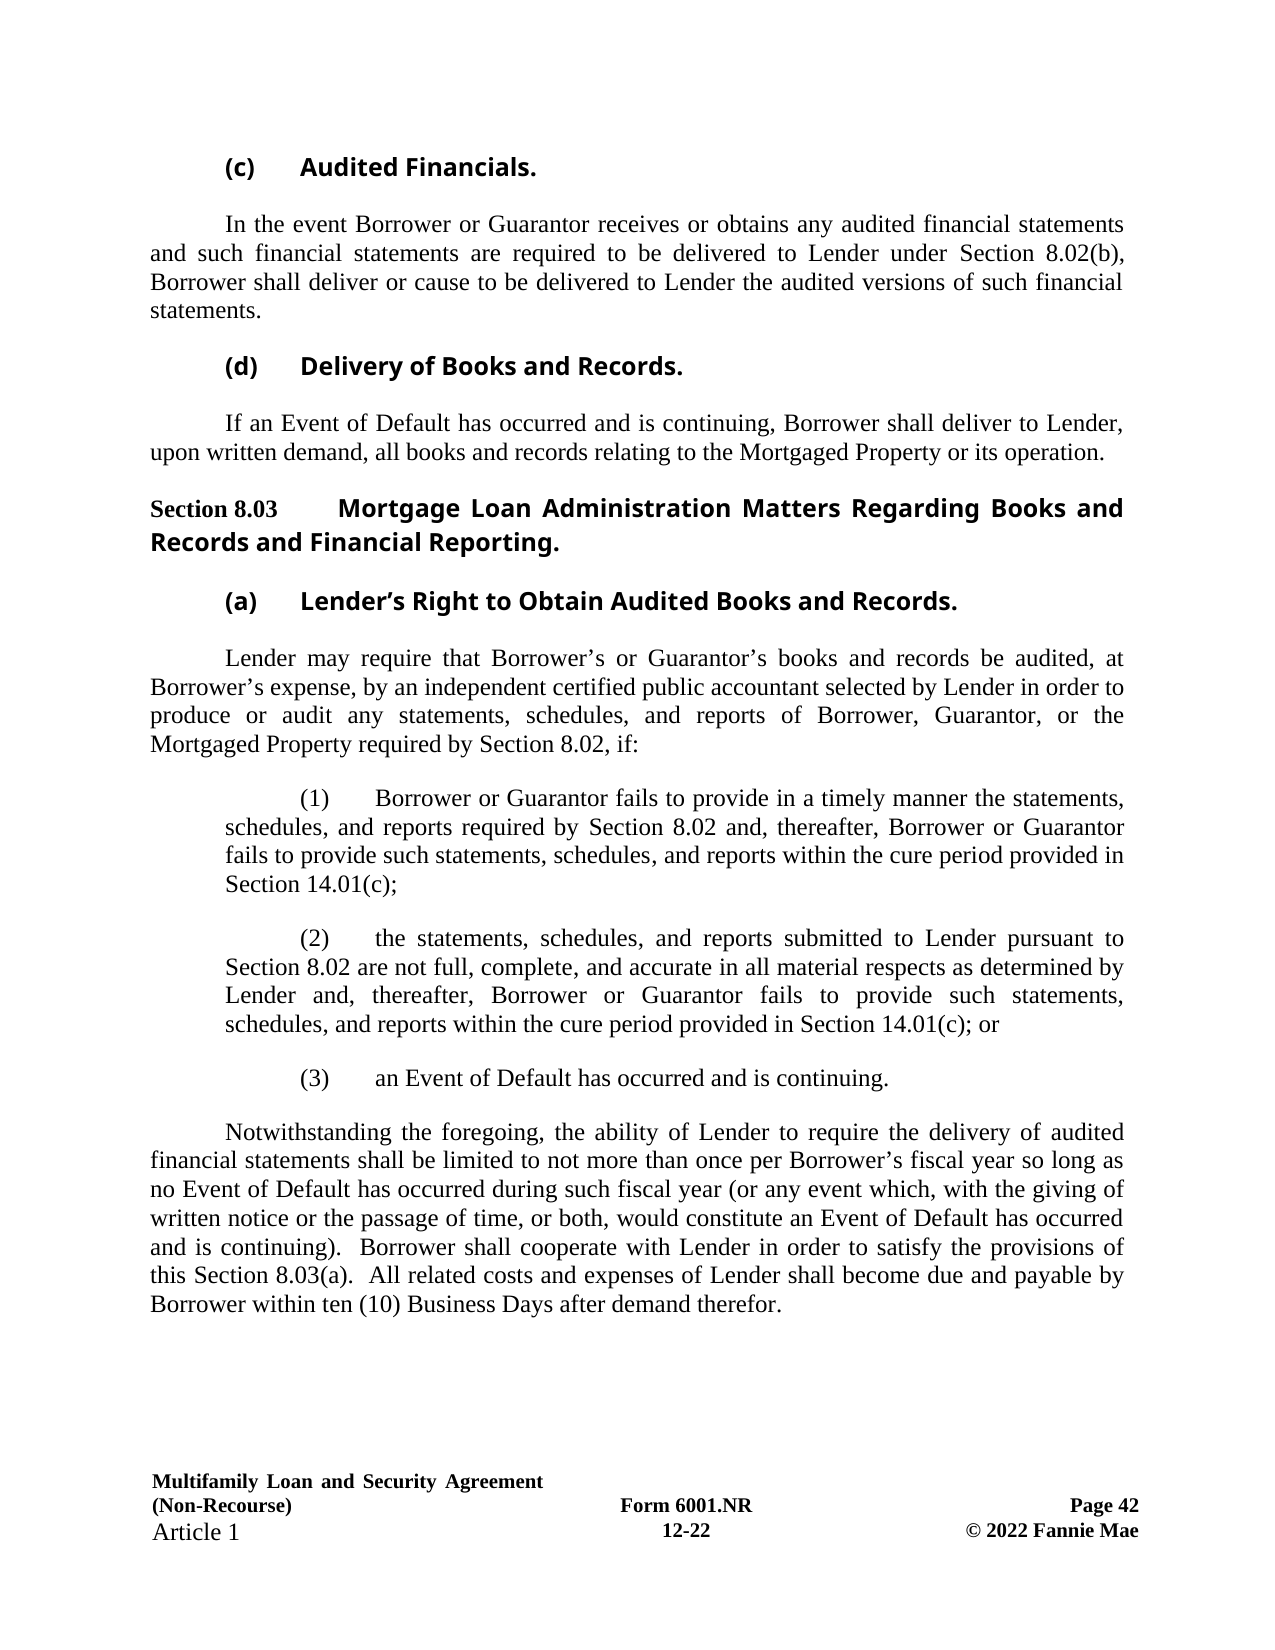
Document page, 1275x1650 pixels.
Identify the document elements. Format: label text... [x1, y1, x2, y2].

subtitle Mortgage Loan Administration Matters Regarding Books and Records and . [150, 491, 1125, 559]
text In the event Borrower or Guarantor receives or obtains any audited financial statements and such financial statements are required to be delivered to Lender under Section 8.02(b), Borrower shall deliver or cause to be delivered to Lender the audited versions of such financial statements. [150, 209, 1125, 324]
text If an Event of Default has occurred and is continuing, Borrower shall deliver to Lender, upon written demand, all books and records relating to the Mortgaged Property or its operation. [150, 408, 1125, 466]
subtitle an Event of Default has occurred and is continuing. [225, 1063, 1125, 1092]
text Lender may require that Borrower’s or Guarantor’s books and records be audited, at Borrower’s expense, by an independent certified public accountant selected by Lender in order to produce or audit any statements, schedules, and reports of Borrower, Guarantor, or the Mortgaged Property required by Section 8.02, if: [150, 643, 1125, 758]
subtitle the statements, schedules, and reports submitted to Lender pursuant to Section 8.02 are not full, complete, and accurate in all material respects as determined by Lender and, thereafter, Borrower or Guarantor fails to provide such statements, schedules, and reports within the cure period provided in Section 14.01(c); or [225, 923, 1125, 1038]
subtitle Borrower or Guarantor fails to provide in a timely manner the statements, schedules, and reports required by Section 8.02 and, thereafter, Borrower or Guarantor fails to provide such statements, schedules, and reports within the cure period provided in Section 14.01(c); [225, 783, 1125, 898]
subtitle Delivery of Books and Records. [150, 349, 1125, 383]
text Notwithstanding the foregoing, the ability of Lender to require the delivery of audited financial statements shall be limited to not more than once per Borrower’s fiscal year so long as no Event of Default has occurred during such fiscal year (or any event which, with the giving of written notice or the passage of time, or both, would constitute an Event of Default has occurred and is continuing). Borrower shall cooperate with Lender in order to satisfy the provisions of this Section 8.03(a). All related costs and expenses of Lender shall become due and payable by Borrower within ten (10) Business Days after demand therefor. [150, 1117, 1125, 1318]
subtitle Lender’s Right to Obtain Audited Books and Records. [150, 584, 1125, 618]
subtitle Audited Financials. [150, 150, 1125, 184]
